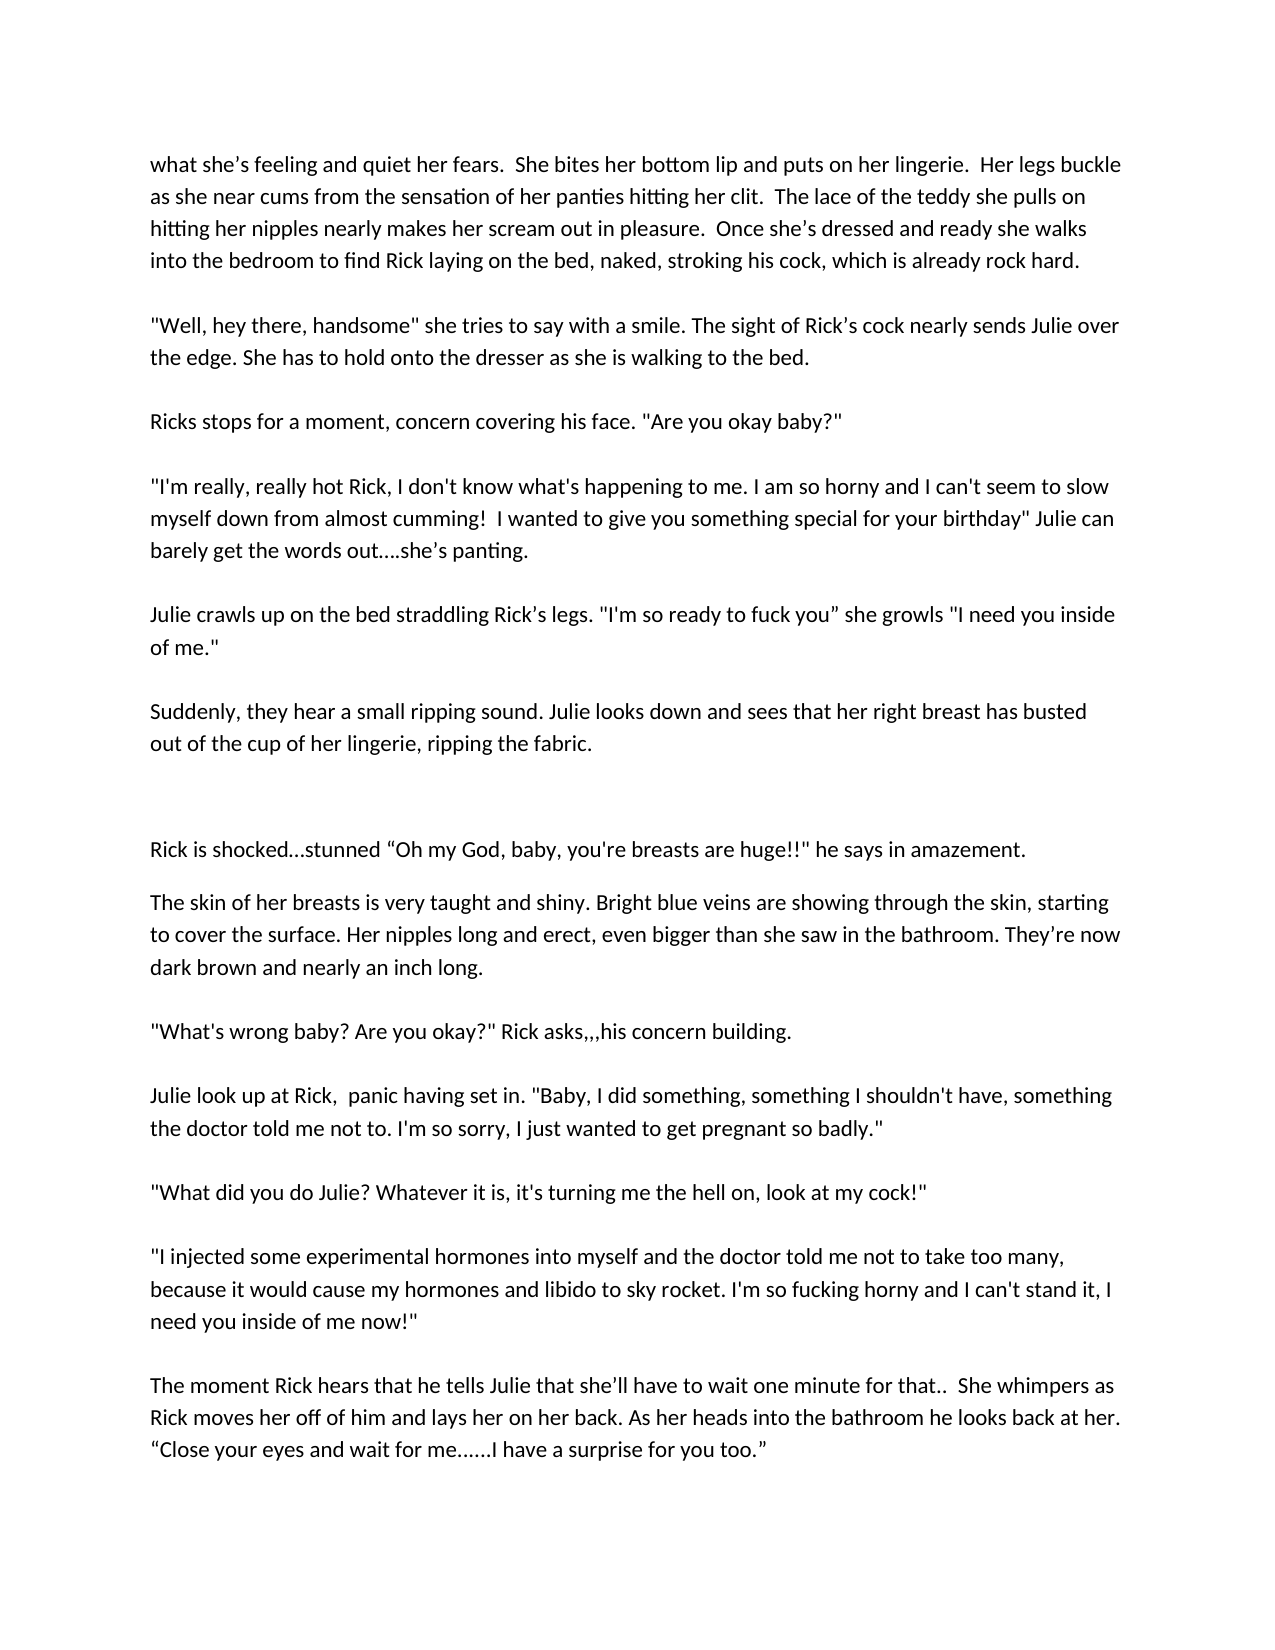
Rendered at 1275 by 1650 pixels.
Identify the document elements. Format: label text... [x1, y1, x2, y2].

text Rick is shocked…stunned “Oh my God, baby, you're breasts are huge!!" he says in amazement. [150, 835, 1125, 863]
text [150, 150, 1125, 757]
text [150, 888, 1125, 1496]
